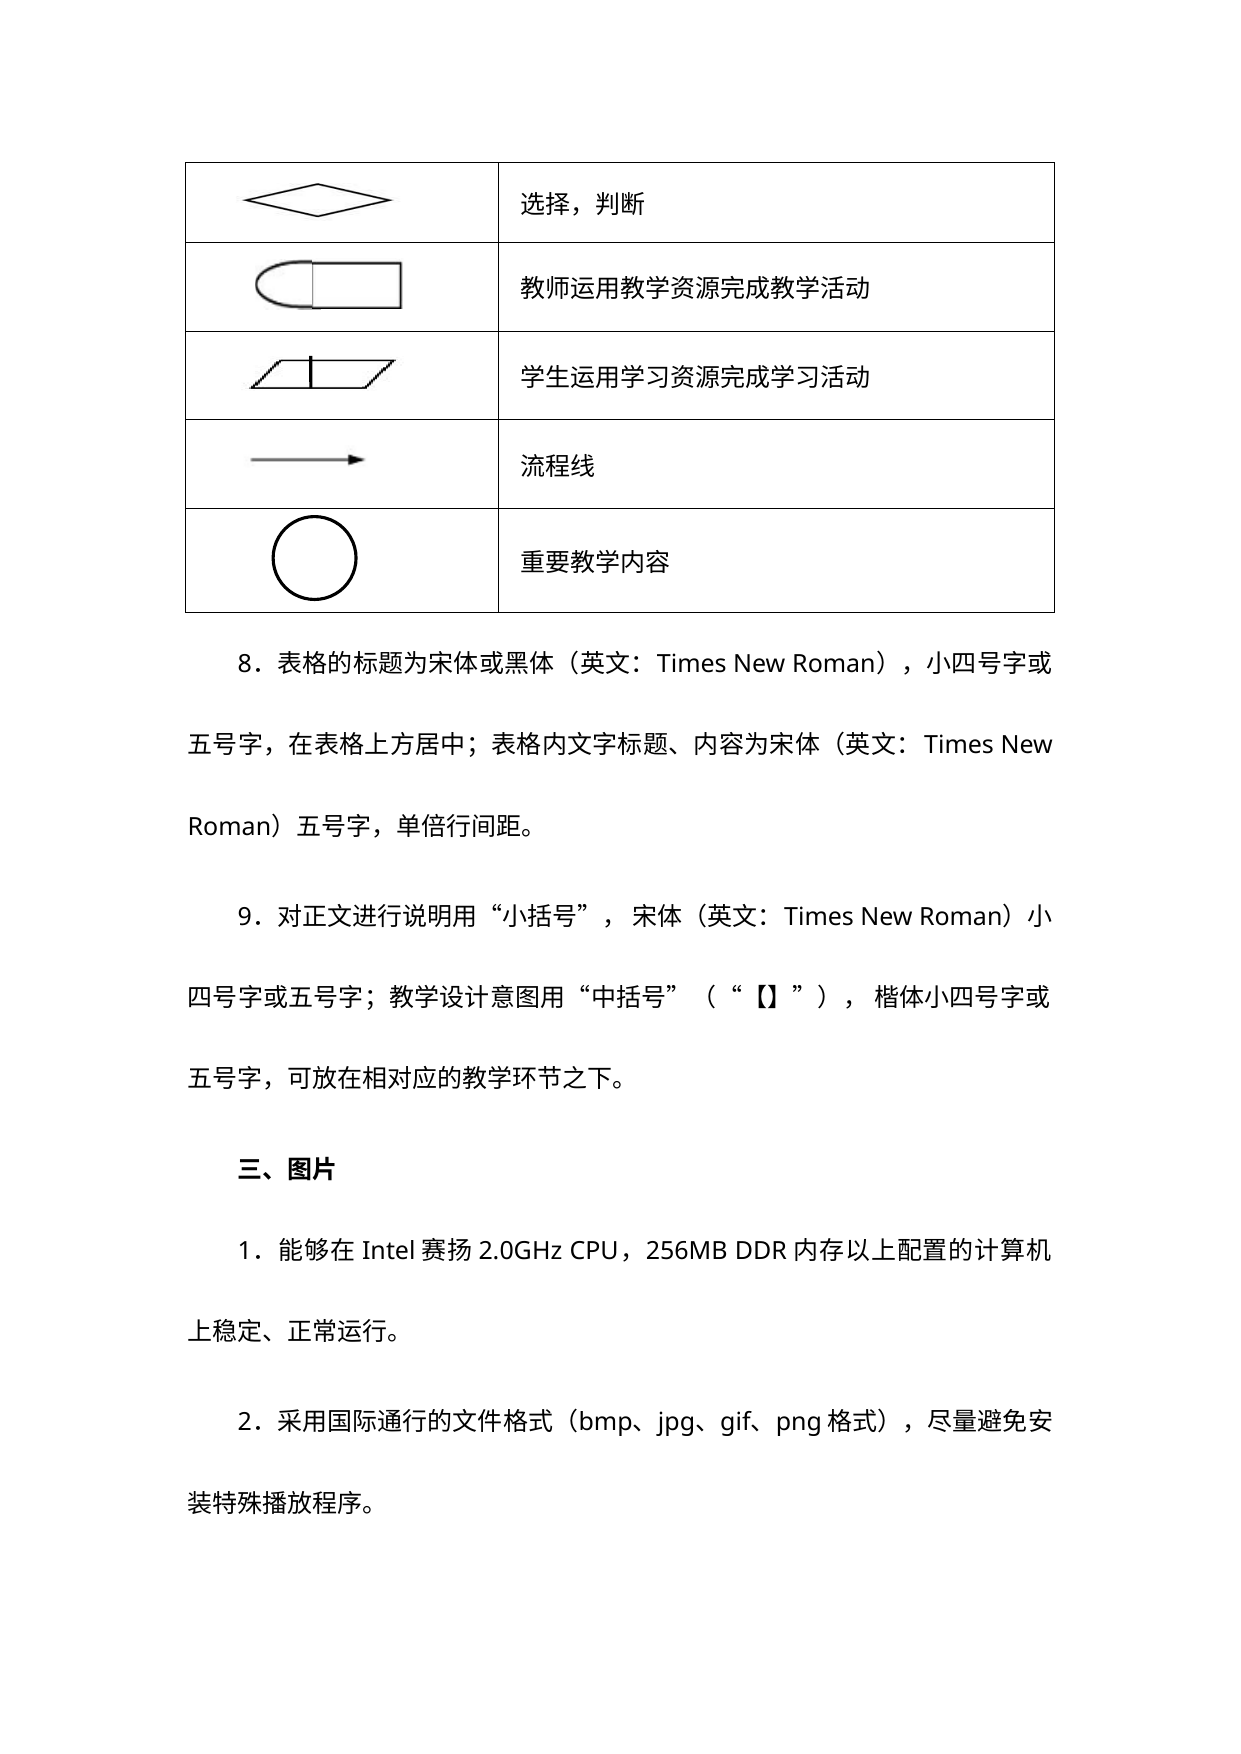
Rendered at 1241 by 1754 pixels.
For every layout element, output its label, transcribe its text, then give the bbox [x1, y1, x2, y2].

table_cell [186, 509, 498, 612]
table_cell 选择，判断 [499, 163, 1054, 242]
table_cell 重要教学内容 [499, 509, 1054, 612]
text 1．能够在Intel赛扬2.0GHz CPU，256MB DDR内存以上配置的计算机上稳定、正常运行。 [187, 1216, 1053, 1362]
table_cell 学生运用学习资源完成学习活动 [499, 332, 1054, 419]
table_cell 教师运用教学资源完成教学活动 [499, 243, 1054, 331]
table_cell [186, 163, 498, 242]
picture [255, 258, 405, 310]
picture [235, 181, 407, 221]
text 8．表格的标题为宋体或黑体（英文：Times New Roman），小四号字或五号字，在表格上方居中；表格内文字标题、内容为宋体（英文：Times New Roman）五号字，单倍行间距。 [187, 629, 1053, 857]
text 三、图片 [187, 1135, 1053, 1200]
text 9．对正文进行说明用“小括号”， 宋体（英文：Times New Roman）小四号字或五号字；教学设计意图用“中括号”（“【】”）， 楷体小四号字或五号字，可放在相对应的教学环节之下。 [187, 882, 1053, 1109]
table_cell [186, 332, 498, 419]
picture [235, 356, 407, 391]
text 2．采用国际通行的文件格式（bmp、jpg、gif、png格式），尽量避免安装特殊播放程序。 [187, 1387, 1053, 1534]
table_cell 流程线 [499, 420, 1054, 508]
table_cell [186, 243, 498, 331]
table_cell [186, 420, 498, 508]
picture [235, 436, 383, 484]
